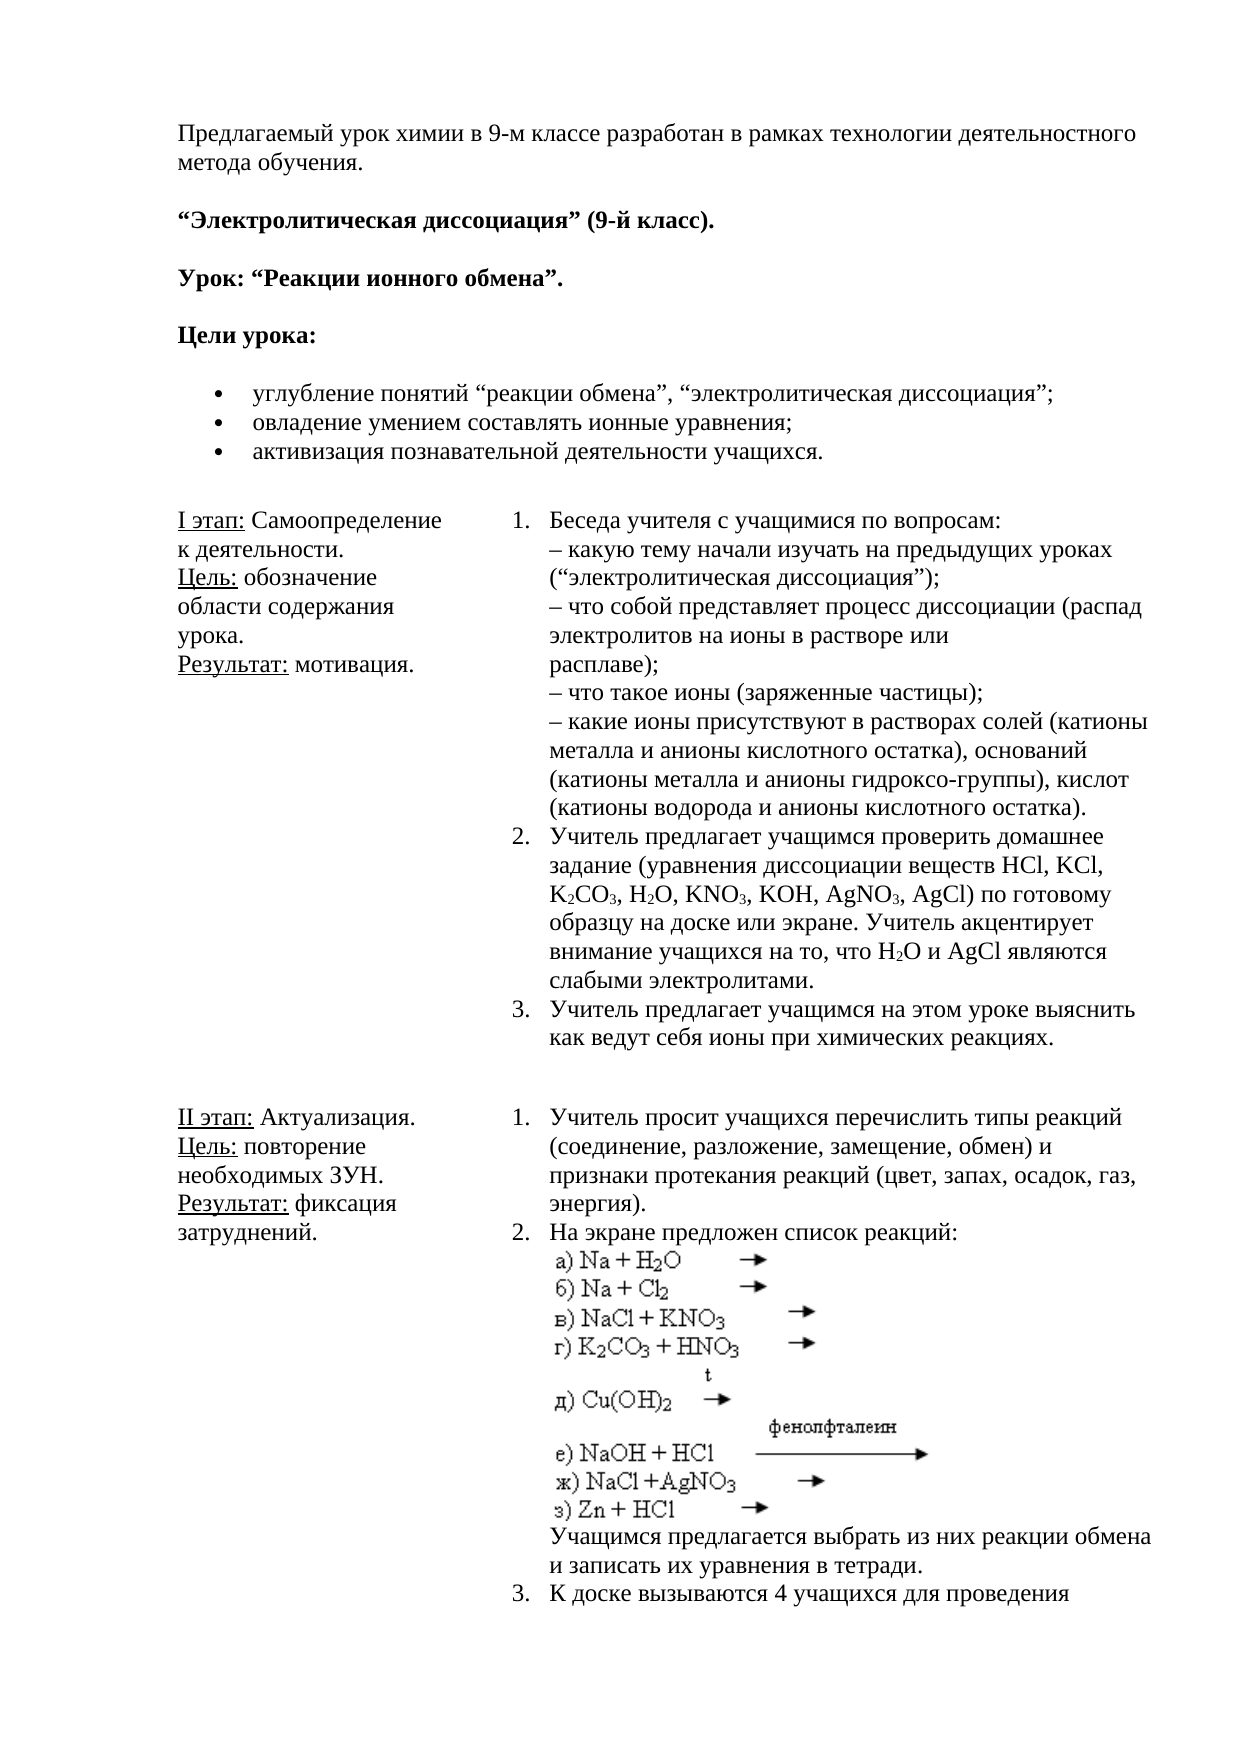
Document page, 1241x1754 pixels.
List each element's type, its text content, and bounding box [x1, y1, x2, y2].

table_header Беседа учителя с учащимися по вопросам: – какую тему начали изучать на предыдущих уроках (“электролитическая диссоциация”); – что собой представляет процесс диссоциации (распад электролитов на ионы в растворе или расплаве); – что такое ионы (заряженные частицы); – какие ионы присутствуют в растворах солей (катионы металла и анионы кислотного остатка), оснований (катионы металла и анионы гидроксо-группы), кислот (катионы водорода и анионы кислотного остатка). Учитель предлагает учащимся проверить домашнее задание (уравнения диссоциации веществ HCl, KCl, K2CO3, H2O, KNO3, KOH, AgNO3, AgCl) по готовому образцу на доске или экране. Учитель акцентирует внимание учащихся на то, что H2O и AgCl являются слабыми электролитами. Учитель предлагает учащимся на этом уроке выяснить как ведут себя ионы при химических реакциях. [463, 494, 1166, 1091]
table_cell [463, 1091, 1166, 1618]
list активизация познавательной деятельности учащихся. [215, 436, 1152, 465]
list углубление понятий “реакции обмена”, “электролитическая диссоциация”; [215, 378, 1152, 407]
text Цели урока: [177, 321, 1152, 349]
text Предлагаемый урок химии в 9-м классе разработан в рамках технологии деятельностного метода обучения. [177, 118, 1152, 176]
table_header I этап: Самоопределение к деятельности. Цель: обозначение области содержания урока. Результат: мотивация. [166, 494, 463, 1091]
list овладение умением составлять ионные уравнения; [215, 407, 1152, 436]
text “Электролитическая диссоциация” (9-й класс). [177, 205, 1152, 233]
text Урок: “Реакции ионного обмена”. [177, 263, 1152, 291]
picture [549, 1246, 931, 1521]
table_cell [166, 1091, 463, 1618]
